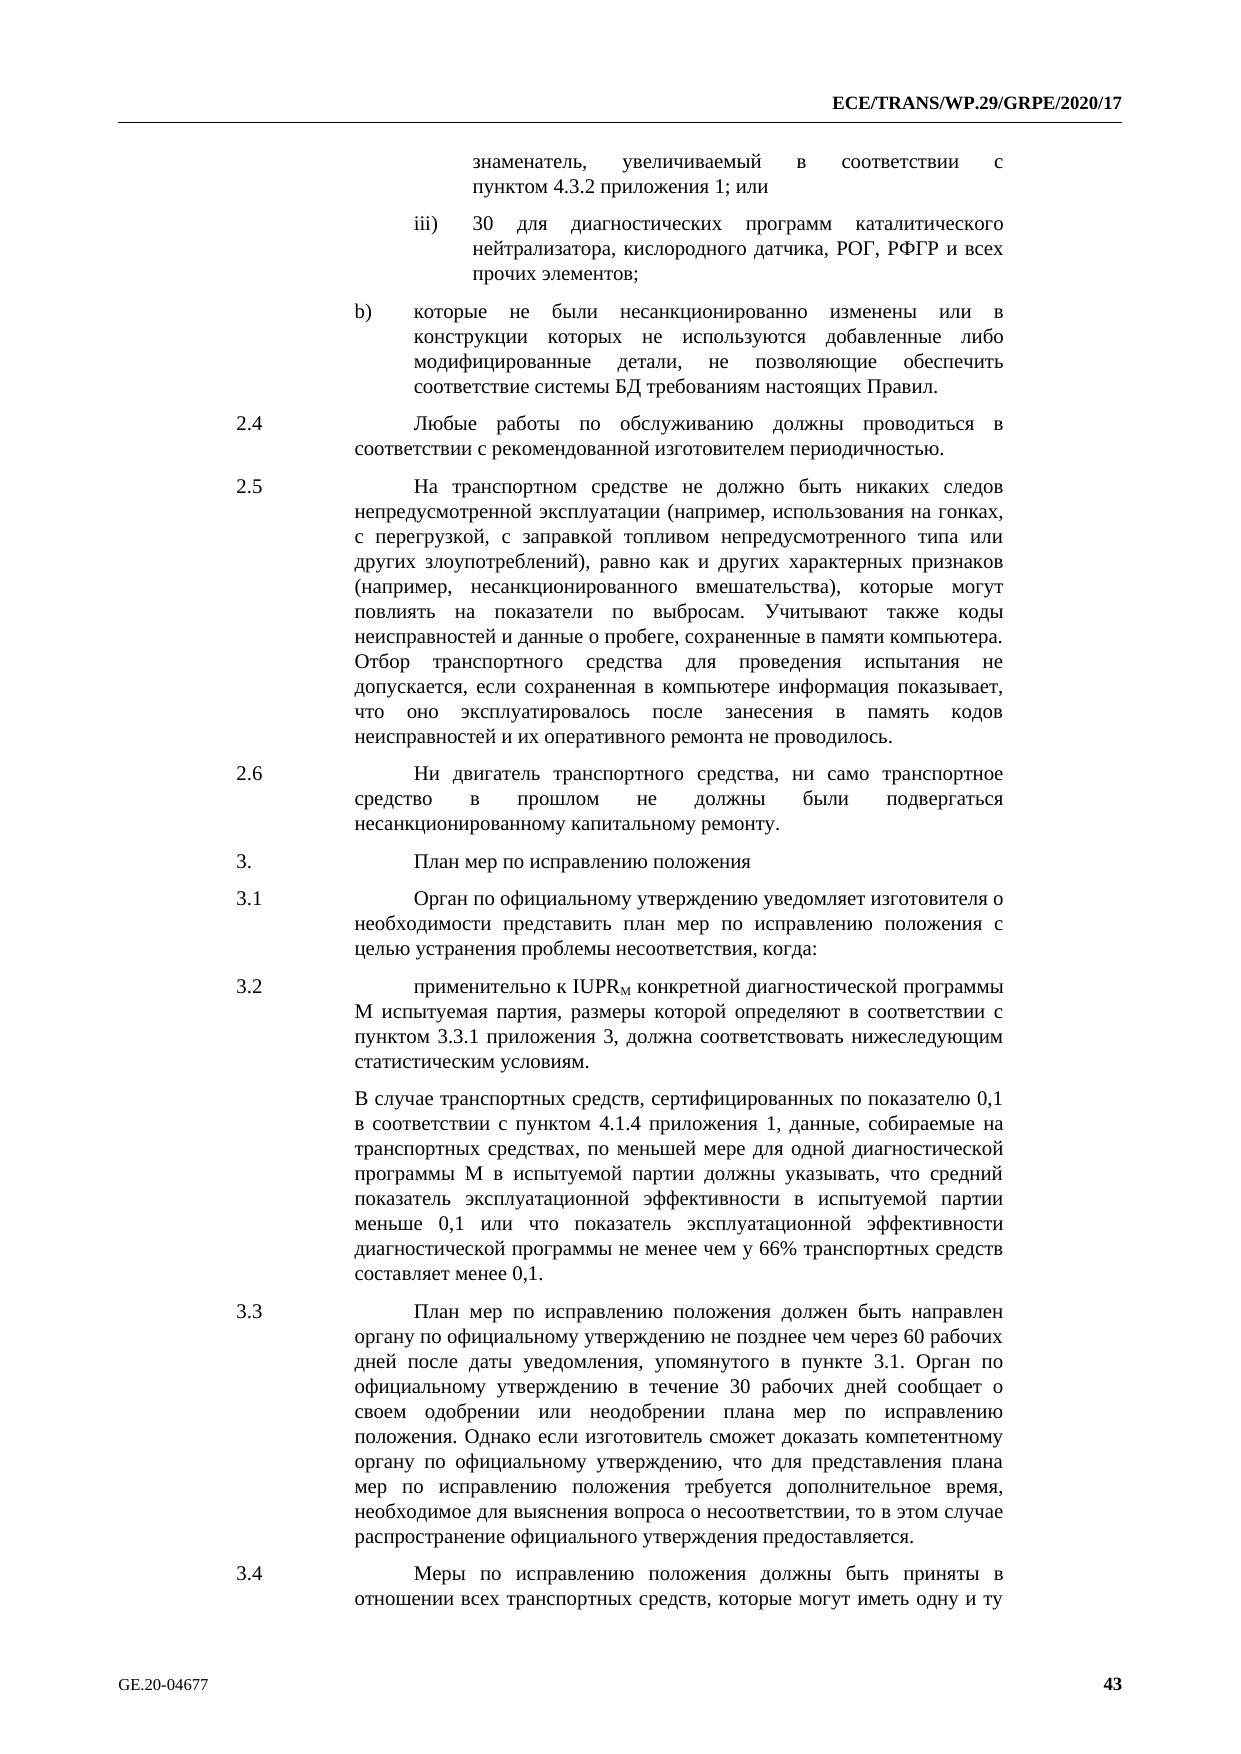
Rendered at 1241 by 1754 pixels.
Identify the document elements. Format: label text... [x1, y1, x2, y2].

text 3.2 применительно к IUPRM конкретной диагностической программы M испытуемая партия, размеры которой определяют в соответствии с пунктом 3.3.1 приложения 3, должна соответствовать нижеследующим статистическим условиям. [236, 973, 1004, 1073]
text 2.5 На транспортном средстве не должно быть никаких следов непредусмотренной эксплуатации (например, использования на гонках, с перегрузкой, с заправкой топливом непредусмотренного типа или других злоупотреблений), равно как и других характерных признаков (например, несанкционированного вмешательства), которые могут повлиять на показатели по выбросам. Учитывают также коды неисправностей и данные о пробеге, сохраненные в памяти компьютера. Отбор транспортного средства для проведения испытания не допускается, если сохраненная в компьютере информация показывает, что оно эксплуатировалось после занесения в память кодов неисправностей и их оперативного ремонта не проводилось. [236, 473, 1004, 748]
text 3. План мер по исправлению положения [236, 848, 1004, 873]
text 2.6 Ни двигатель транспортного средства, ни само транспортное средство в прошлом не должны были подвергаться несанкционированному капитальному ремонту. [236, 760, 1004, 835]
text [236, 1560, 1004, 1610]
text 2.4 Любые работы по обслуживанию должны проводиться в соответствии с рекомендованной изготовителем периодичностью. [236, 410, 1004, 460]
text В случае транспортных средств, сертифицированных по показателю 0,1 в соответствии с пунктом 4.1.4 приложения 1, данные, собираемые на транспортных средствах, по меньшей мере для одной диагностической программы M в испытуемой партии должны указывать, что средний показатель эксплуатационной эффективности в испытуемой партии меньше 0,1 или что показатель эксплуатационной эффективности диагностической программы не менее чем у 66% транспортных средств составляет менее 0,1. [354, 1085, 1004, 1285]
text 3.3 План мер по исправлению положения должен быть направлен органу по официальному утверждению не позднее чем через 60 рабочих дней после даты уведомления, упомянутого в пункте 3.1. Орган по официальному утверждению в течение 30 рабочих дней сообщает о своем одобрении или неодобрении плана мер по исправлению положения. Однако если изготовитель сможет доказать компетентному органу по официальному утверждению, что для представления плана мер по исправлению положения требуется дополнительное время, необходимое для выяснения вопроса о несоответствии, то в этом случае распространение официального утверждения предоставляется. [236, 1298, 1004, 1548]
text iii) 30 для диагностических программ каталитического нейтрализатора, кислородного датчика, РОГ, РФГР и всех прочих элементов; [413, 210, 1004, 285]
text b) которые не были несанкционированно изменены или в конструкции которых не используются добавленные либо модифицированные детали, не позволяющие обеспечить соответствие системы БД требованиям настоящих Правил. [354, 298, 1004, 398]
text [413, 148, 1004, 198]
text 3.1 Орган по официальному утверждению уведомляет изготовителя о необходимости представить план мер по исправлению положения с целью устранения проблемы несоответствия, когда: [236, 885, 1004, 960]
